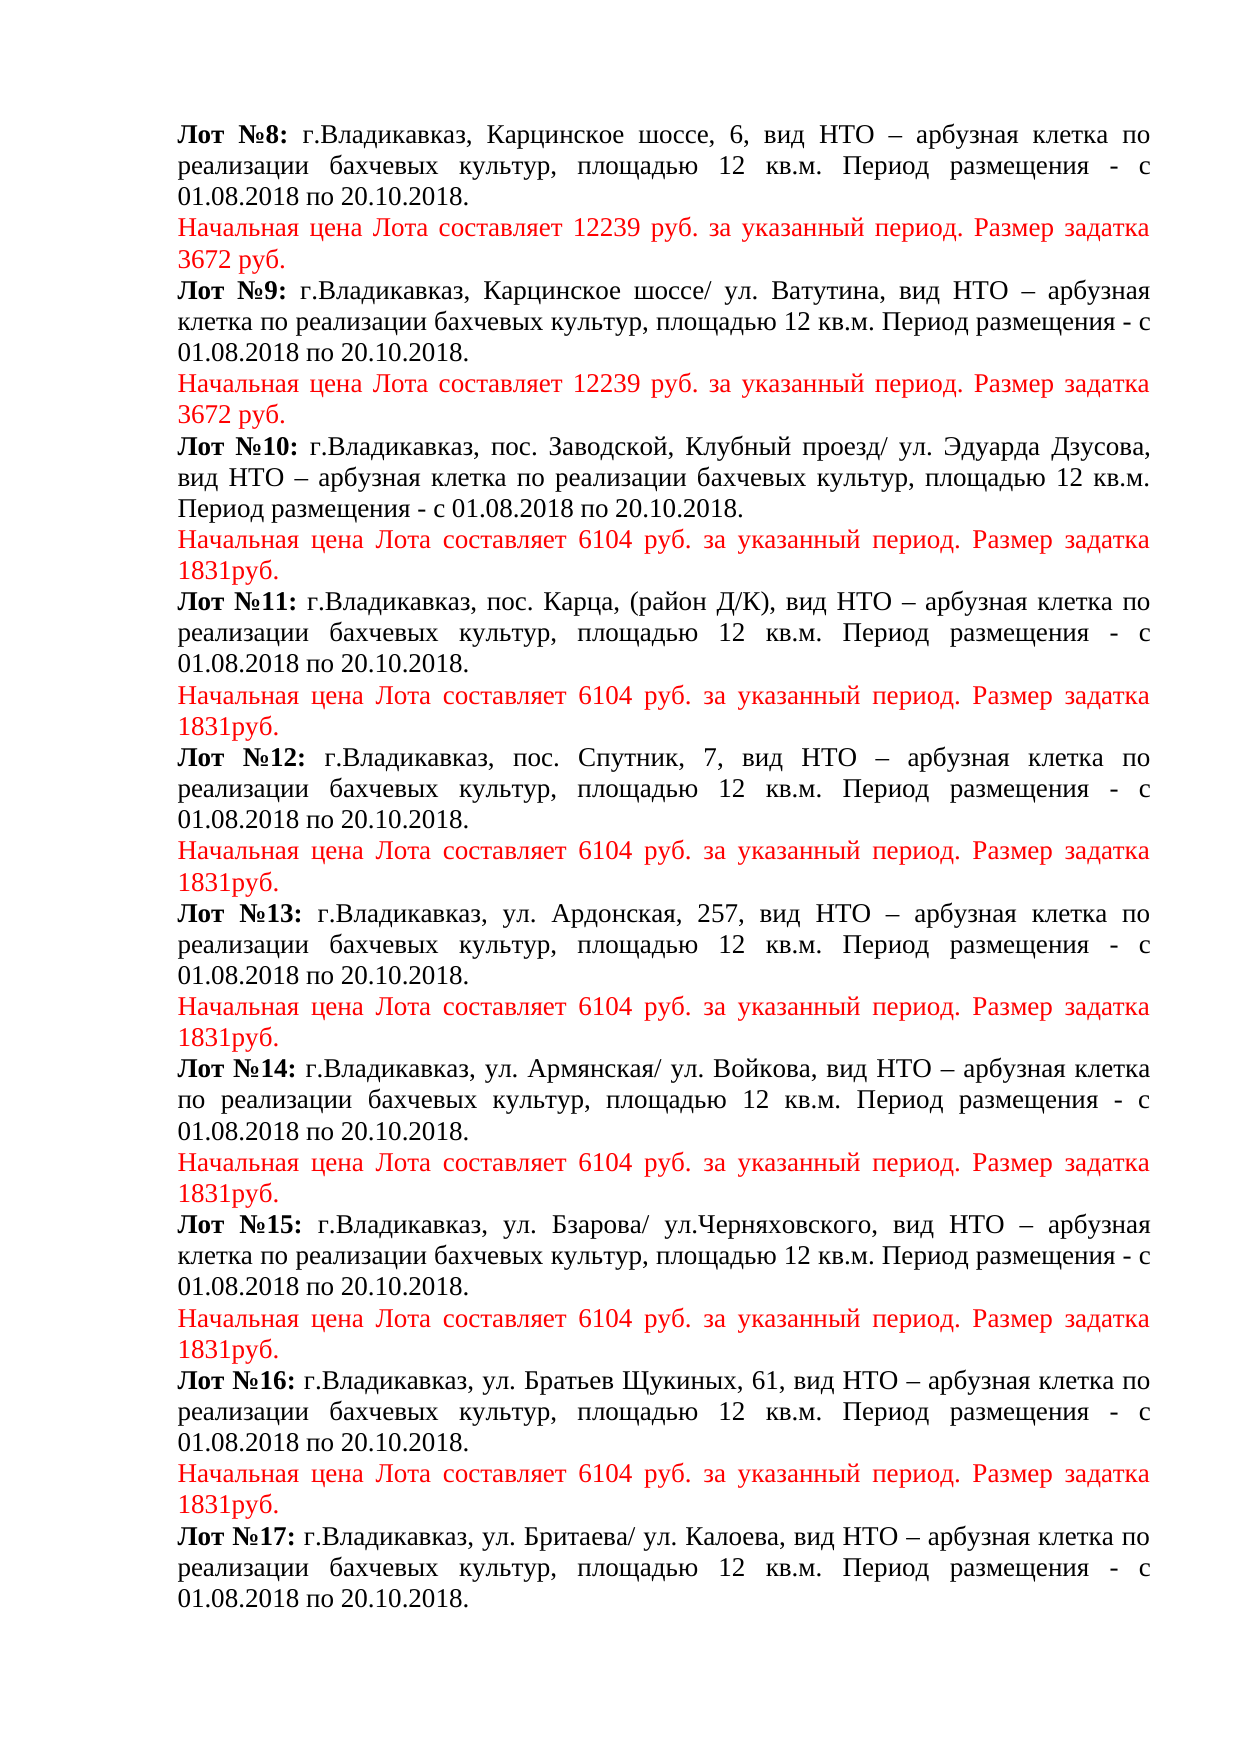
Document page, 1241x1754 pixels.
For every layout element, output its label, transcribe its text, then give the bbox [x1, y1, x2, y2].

text Начальная цена Лота составляет 6104 руб. за указанный период. Размер задатка 1831руб. [177, 679, 1152, 741]
text Лот №8: г.Владикавказ, Карцинское шоссе, 6, вид НТО – арбузная клетка по реализации бахчевых культур, площадью 12 кв.м. Период размещения - с 01.08.2018 по 20.10.2018. [177, 118, 1152, 212]
text Лот №14: г.Владикавказ, ул. Армянская/ ул. Войкова, вид НТО – арбузная клетка по реализации бахчевых культур, площадью 12 кв.м. Период размещения - с 01.08.2018 по 20.10.2018. [177, 1052, 1152, 1146]
text Начальная цена Лота составляет 6104 руб. за указанный период. Размер задатка 1831руб. [177, 1302, 1152, 1364]
text Начальная цена Лота составляет 6104 руб. за указанный период. Размер задатка 1831руб. [177, 1457, 1152, 1520]
text Начальная цена Лота составляет 12239 руб. за указанный период. Размер задатка 3672 руб. [177, 367, 1152, 429]
text Лот №11: г.Владикавказ, пос. Карца, (район Д/К), вид НТО – арбузная клетка по реализации бахчевых культур, площадью 12 кв.м. Период размещения - с 01.08.2018 по 20.10.2018. [177, 585, 1152, 679]
text Лот №15: г.Владикавказ, ул. Бзарова/ ул.Черняховского, вид НТО – арбузная клетка по реализации бахчевых культур, площадью 12 кв.м. Период размещения - с 01.08.2018 по 20.10.2018. [177, 1208, 1152, 1302]
text Начальная цена Лота составляет 6104 руб. за указанный период. Размер задатка 1831руб. [177, 523, 1152, 585]
text Лот №12: г.Владикавказ, пос. Спутник, 7, вид НТО – арбузная клетка по реализации бахчевых культур, площадью 12 кв.м. Период размещения - с 01.08.2018 по 20.10.2018. [177, 741, 1152, 834]
text Начальная цена Лота составляет 12239 руб. за указанный период. Размер задатка 3672 руб. [177, 212, 1152, 274]
text Лот №13: г.Владикавказ, ул. Ардонская, 257, вид НТО – арбузная клетка по реализации бахчевых культур, площадью 12 кв.м. Период размещения - с 01.08.2018 по 20.10.2018. [177, 897, 1152, 990]
text Лот №16: г.Владикавказ, ул. Братьев Щукиных, 61, вид НТО – арбузная клетка по реализации бахчевых культур, площадью 12 кв.м. Период размещения - с 01.08.2018 по 20.10.2018. [177, 1364, 1152, 1457]
text Начальная цена Лота составляет 6104 руб. за указанный период. Размер задатка 1831руб. [177, 834, 1152, 897]
text Лот №9: г.Владикавказ, Карцинское шоссе/ ул. Ватутина, вид НТО – арбузная клетка по реализации бахчевых культур, площадью 12 кв.м. Период размещения - с 01.08.2018 по 20.10.2018. [177, 274, 1152, 367]
text Начальная цена Лота составляет 6104 руб. за указанный период. Размер задатка 1831руб. [177, 990, 1152, 1052]
text Лот №17: г.Владикавказ, ул. Бритаева/ ул. Калоева, вид НТО – арбузная клетка по реализации бахчевых культур, площадью 12 кв.м. Период размещения - с 01.08.2018 по 20.10.2018. [177, 1520, 1152, 1613]
text Лот №10: г.Владикавказ, пос. Заводской, Клубный проезд/ ул. Эдуарда Дзусова, вид НТО – арбузная клетка по реализации бахчевых культур, площадью 12 кв.м. Период размещения - с 01.08.2018 по 20.10.2018. [177, 429, 1152, 523]
text Начальная цена Лота составляет 6104 руб. за указанный период. Размер задатка 1831руб. [177, 1146, 1152, 1208]
